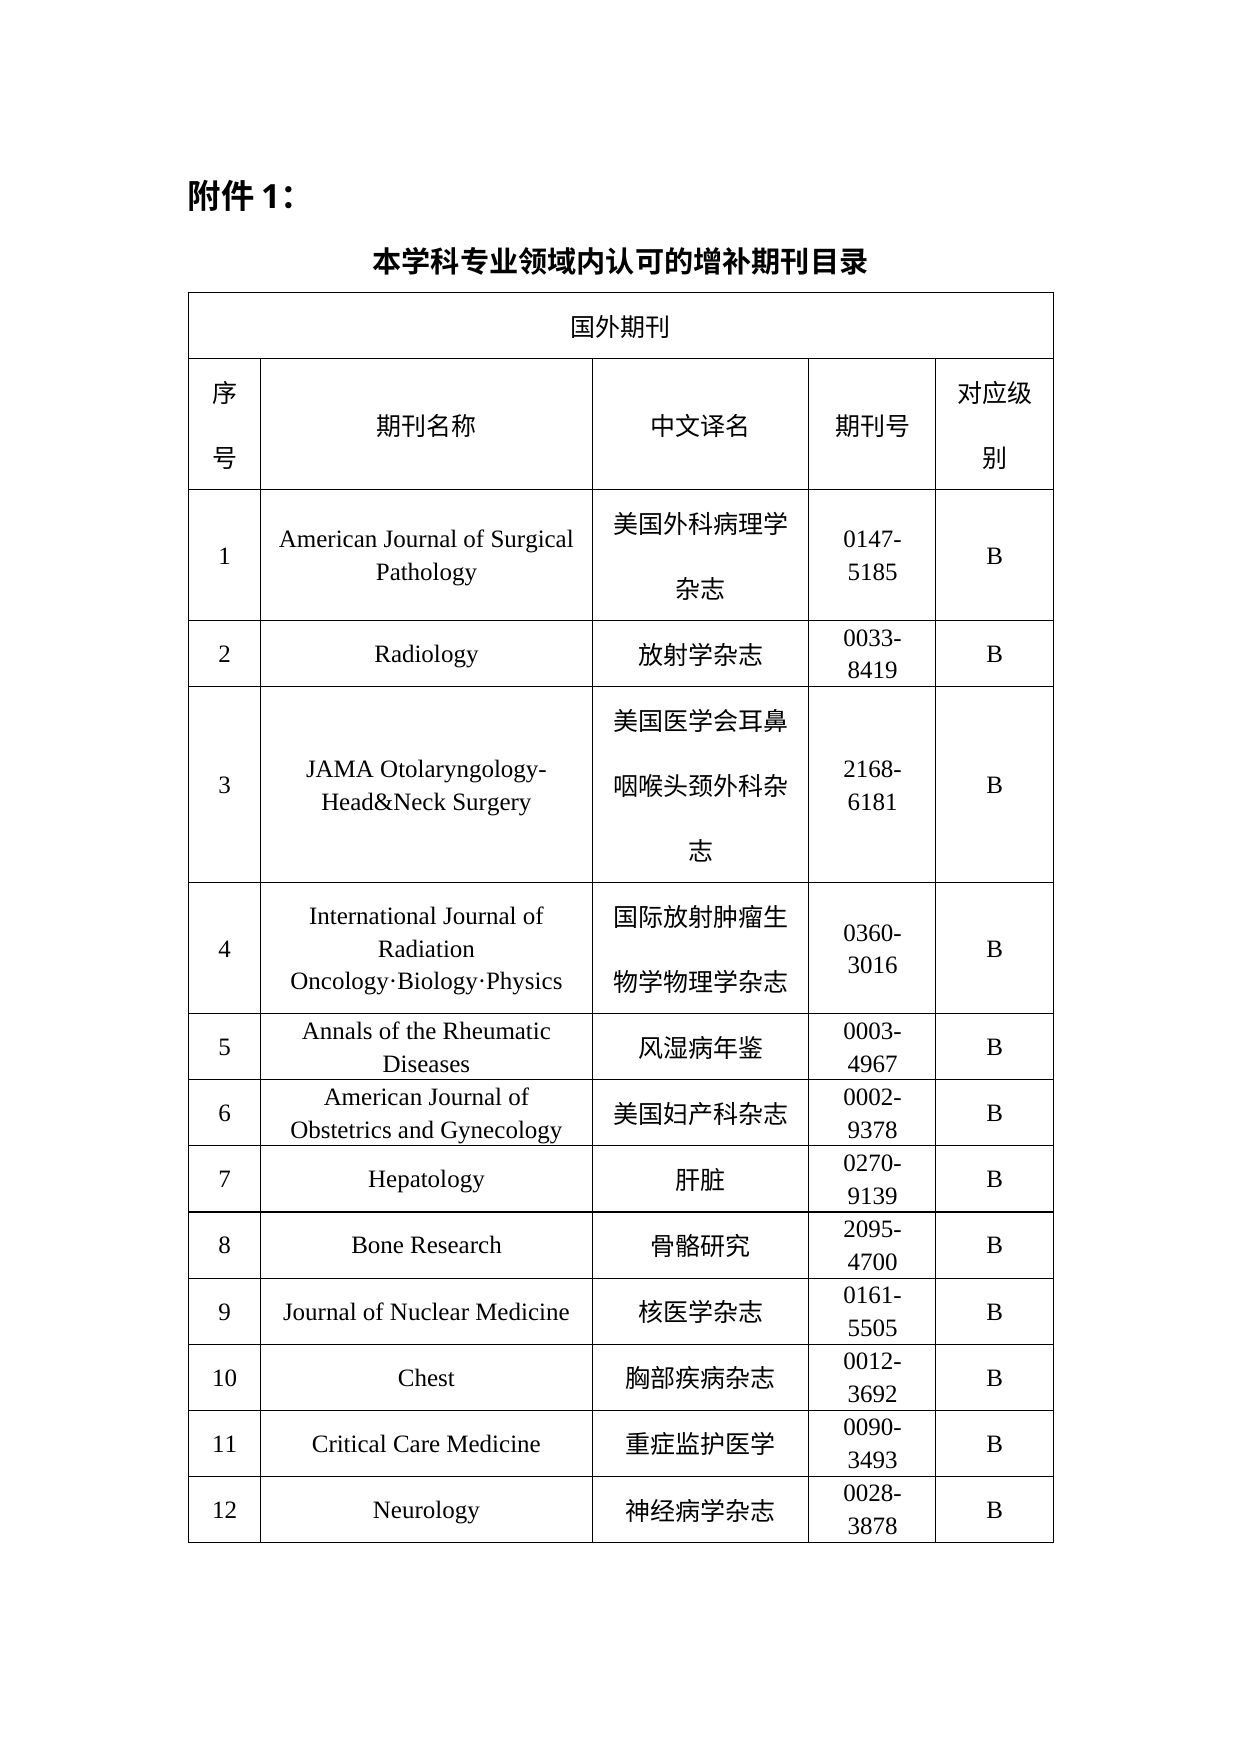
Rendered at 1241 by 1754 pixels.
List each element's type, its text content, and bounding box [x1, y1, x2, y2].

table_cell 0270-9139 [809, 1146, 935, 1211]
table_cell B [936, 883, 1053, 1013]
table_header 国外期刊 [189, 293, 1053, 358]
table_cell American Journal of Surgical Pathology [261, 490, 592, 620]
table_cell 0003-4967 [809, 1014, 935, 1079]
table_cell B [936, 1411, 1053, 1476]
table_cell 10 [189, 1345, 260, 1409]
table_cell 0033-8419 [809, 621, 935, 686]
table_cell Bone Research [261, 1213, 592, 1277]
table_cell Neurology [261, 1477, 592, 1542]
table_cell 中文译名 [593, 359, 808, 489]
table_cell 骨骼研究 [593, 1213, 808, 1277]
table_cell B [936, 1146, 1053, 1211]
table_cell International Journal of Radiation Oncology·Biology·Physics [261, 883, 592, 1013]
table_cell 神经病学杂志 [593, 1477, 808, 1542]
text 附件1： [187, 162, 1053, 227]
table_cell 11 [189, 1411, 260, 1476]
table_cell B [936, 490, 1053, 620]
table_cell 2095-4700 [809, 1213, 935, 1277]
table_cell 0012-3692 [809, 1345, 935, 1409]
table_cell 1 [189, 490, 260, 620]
table_cell 0360-3016 [809, 883, 935, 1013]
table_cell Critical Care Medicine [261, 1411, 592, 1476]
table_cell B [936, 1080, 1053, 1145]
table_cell 0002-9378 [809, 1080, 935, 1145]
table_cell 核医学杂志 [593, 1279, 808, 1343]
table_cell B [936, 621, 1053, 686]
table_cell American Journal of Obstetrics and Gynecology [261, 1080, 592, 1145]
table_cell 0090-3493 [809, 1411, 935, 1476]
table_cell JAMA Otolaryngology-Head&Neck Surgery [261, 687, 592, 882]
table_cell 期刊号 [809, 359, 935, 489]
table_cell B [936, 1477, 1053, 1542]
table_cell 4 [189, 883, 260, 1013]
table_cell 国际放射肿瘤生物学物理学杂志 [593, 883, 808, 1013]
table_cell B [936, 1213, 1053, 1277]
table_cell B [936, 1279, 1053, 1343]
table_cell Journal of Nuclear Medicine [261, 1279, 592, 1343]
table_cell 风湿病年鉴 [593, 1014, 808, 1079]
table_cell 重症监护医学 [593, 1411, 808, 1476]
table_cell 12 [189, 1477, 260, 1542]
table_cell 3 [189, 687, 260, 882]
table_cell 肝脏 [593, 1146, 808, 1211]
table_cell 5 [189, 1014, 260, 1079]
text 本学科专业领域内认可的增补期刊目录 [187, 227, 1053, 292]
table_cell Hepatology [261, 1146, 592, 1211]
table_cell Radiology [261, 621, 592, 686]
table_cell 2 [189, 621, 260, 686]
table_cell 0147-5185 [809, 490, 935, 620]
table_cell 美国外科病理学杂志 [593, 490, 808, 620]
table_cell B [936, 1014, 1053, 1079]
table_cell 9 [189, 1279, 260, 1343]
table_cell 放射学杂志 [593, 621, 808, 686]
table_cell 序号 [189, 359, 260, 489]
table_cell 2168-6181 [809, 687, 935, 882]
table_cell Chest [261, 1345, 592, 1409]
table_cell B [936, 687, 1053, 882]
table_cell 7 [189, 1146, 260, 1211]
table_cell 0028-3878 [809, 1477, 935, 1542]
table_cell 美国医学会耳鼻咽喉头颈外科杂志 [593, 687, 808, 882]
table_cell 胸部疾病杂志 [593, 1345, 808, 1409]
table_cell Annals of the Rheumatic Diseases [261, 1014, 592, 1079]
table_cell B [936, 1345, 1053, 1409]
table_cell 对应级别 [936, 359, 1053, 489]
table_cell 8 [189, 1213, 260, 1277]
table_cell 0161-5505 [809, 1279, 935, 1343]
table_cell 6 [189, 1080, 260, 1145]
table_cell 期刊名称 [261, 359, 592, 489]
table_cell 美国妇产科杂志 [593, 1080, 808, 1145]
